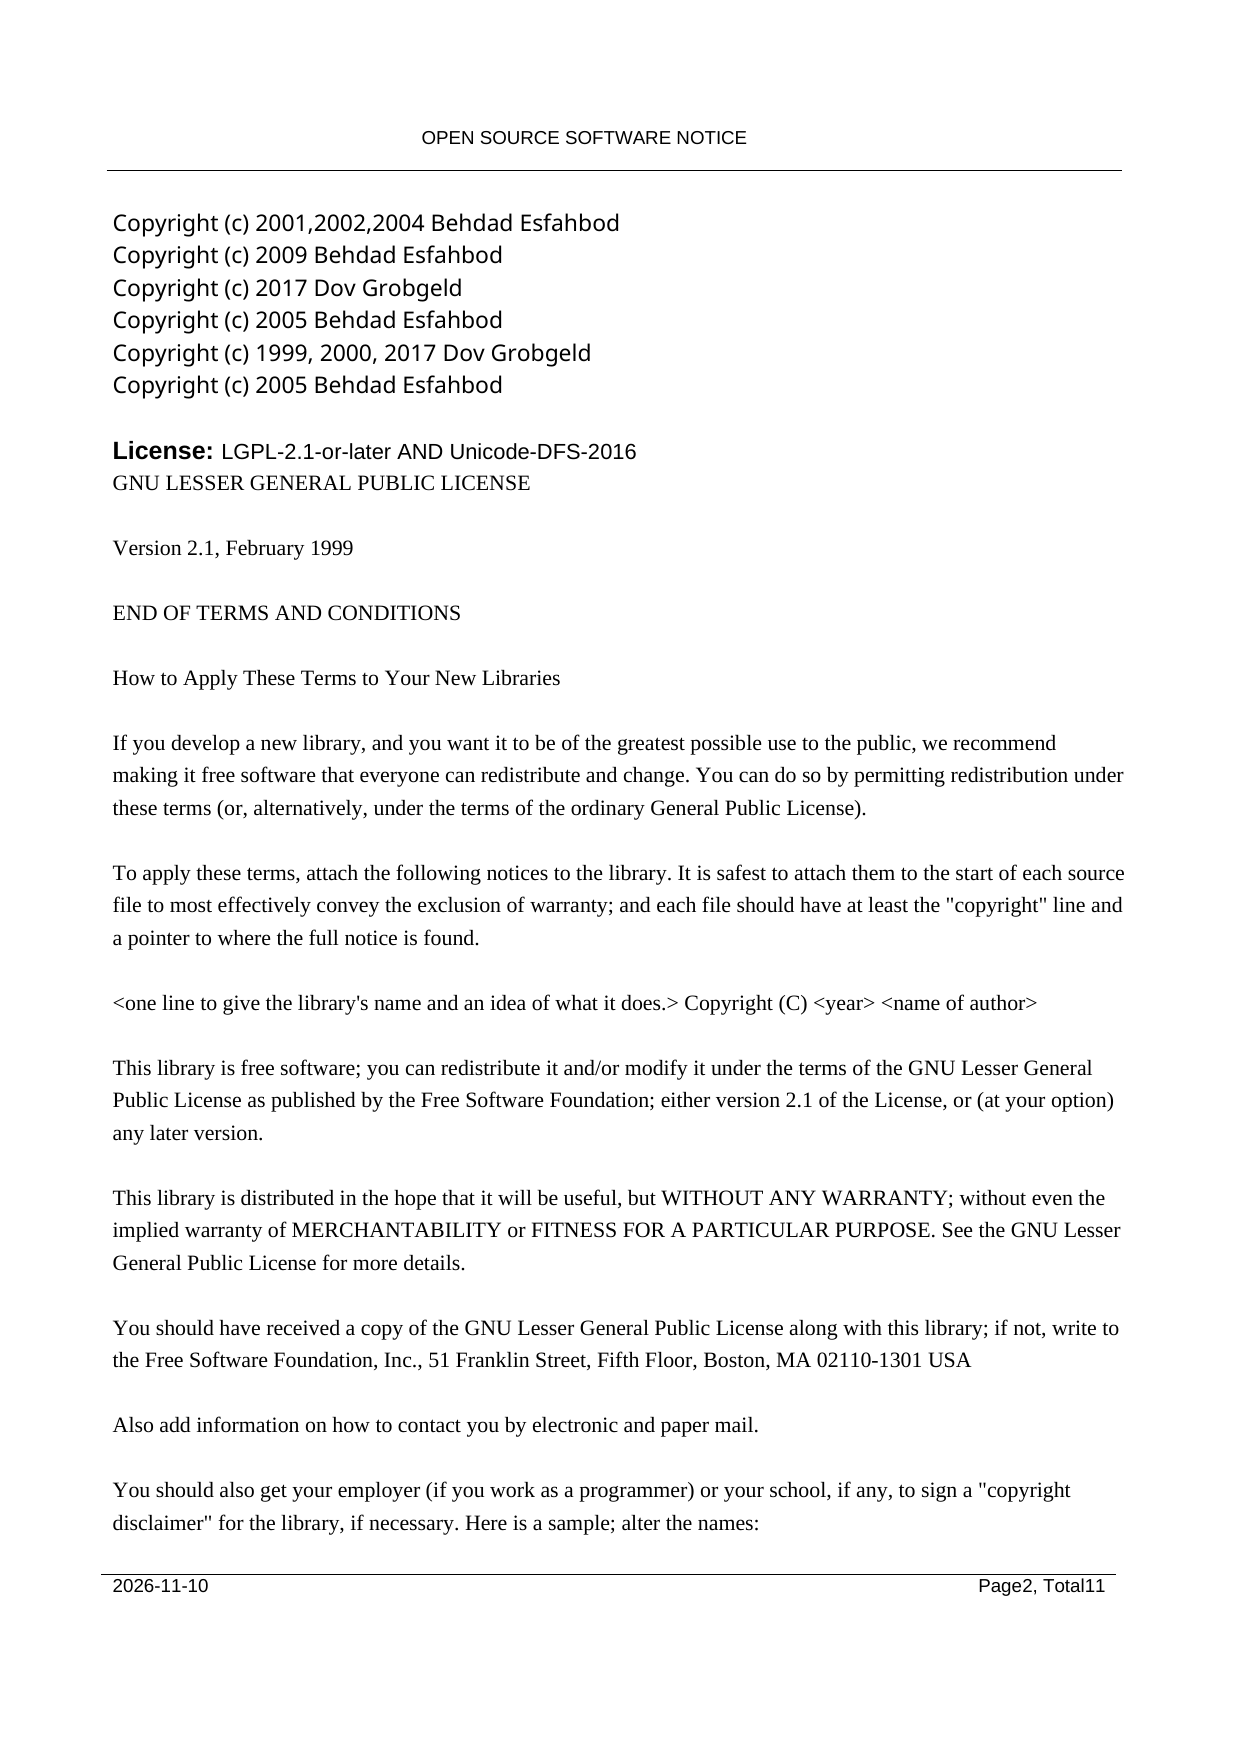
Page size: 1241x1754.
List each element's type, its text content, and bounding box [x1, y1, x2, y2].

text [112, 206, 1128, 434]
text License: LGPL-2.1-or-later AND Unicode-DFS-2016 [112, 434, 1128, 466]
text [112, 466, 1128, 1539]
